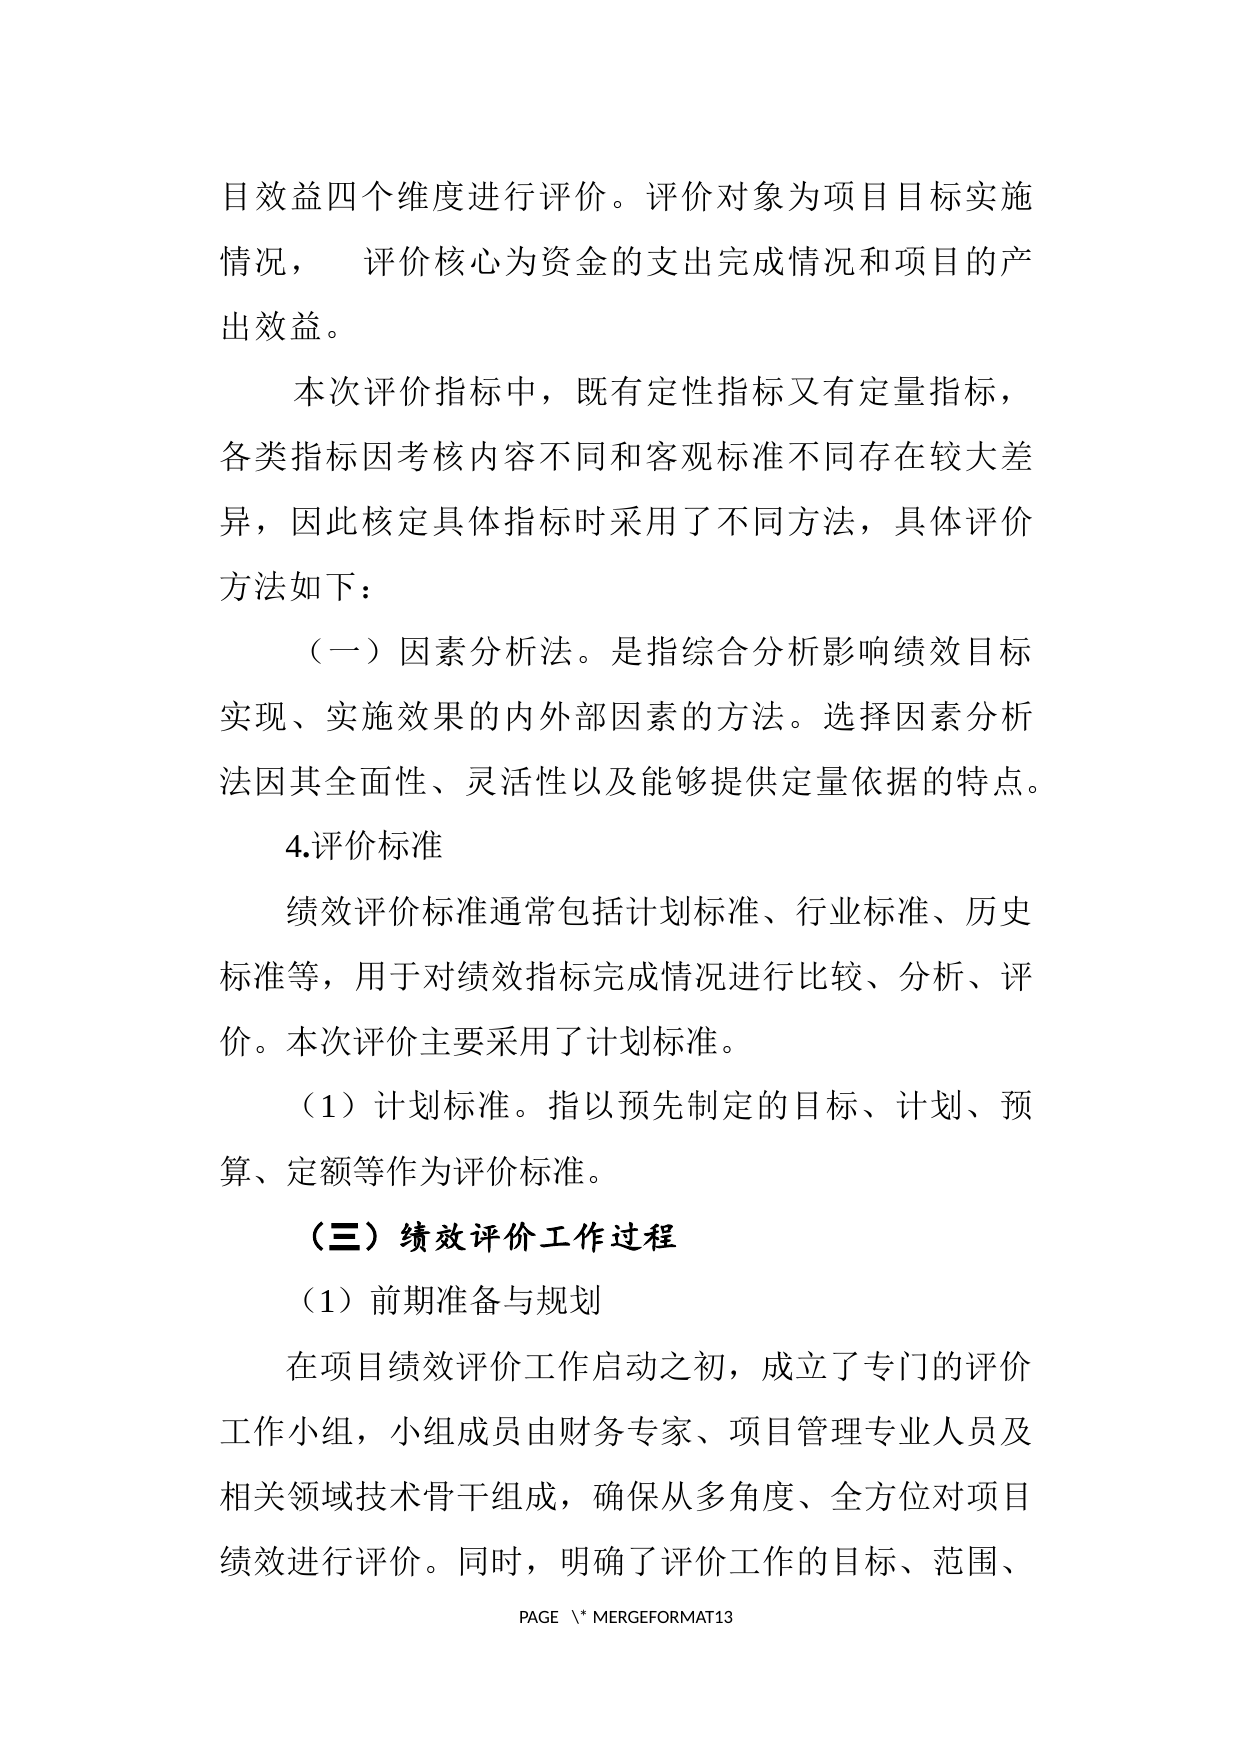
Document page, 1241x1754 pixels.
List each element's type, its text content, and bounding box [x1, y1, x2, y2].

title （1）计划标准。指以预先制定的目标、计划、预算、定额等作为评价标准。 [218, 1072, 1033, 1202]
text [218, 162, 1033, 357]
text （1）前期准备与规划 [218, 1267, 1033, 1332]
title 绩效评价标准通常包括计划标准、行业标准、历史标准等，用于对绩效指标完成情况进行比较、分析、评价。本次评价主要采用了计划标准。 [218, 877, 1033, 1072]
title 绩效评价工作过程 [218, 1202, 1033, 1267]
text （一）因素分析法。是指综合分析影响绩效目标实现、实施效果的内外部因素的方法。选择因素分析法因其全面性、灵活性以及能够提供定量依据的特点。 [218, 617, 1033, 812]
title 4.评价标准 [218, 812, 1033, 877]
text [218, 1332, 1033, 1592]
text 本次评价指标中，既有定性指标又有定量指标，各类指标因考核内容不同和客观标准不同存在较大差异，因此核定具体指标时采用了不同方法，具体评价方法如下： [218, 357, 1033, 617]
